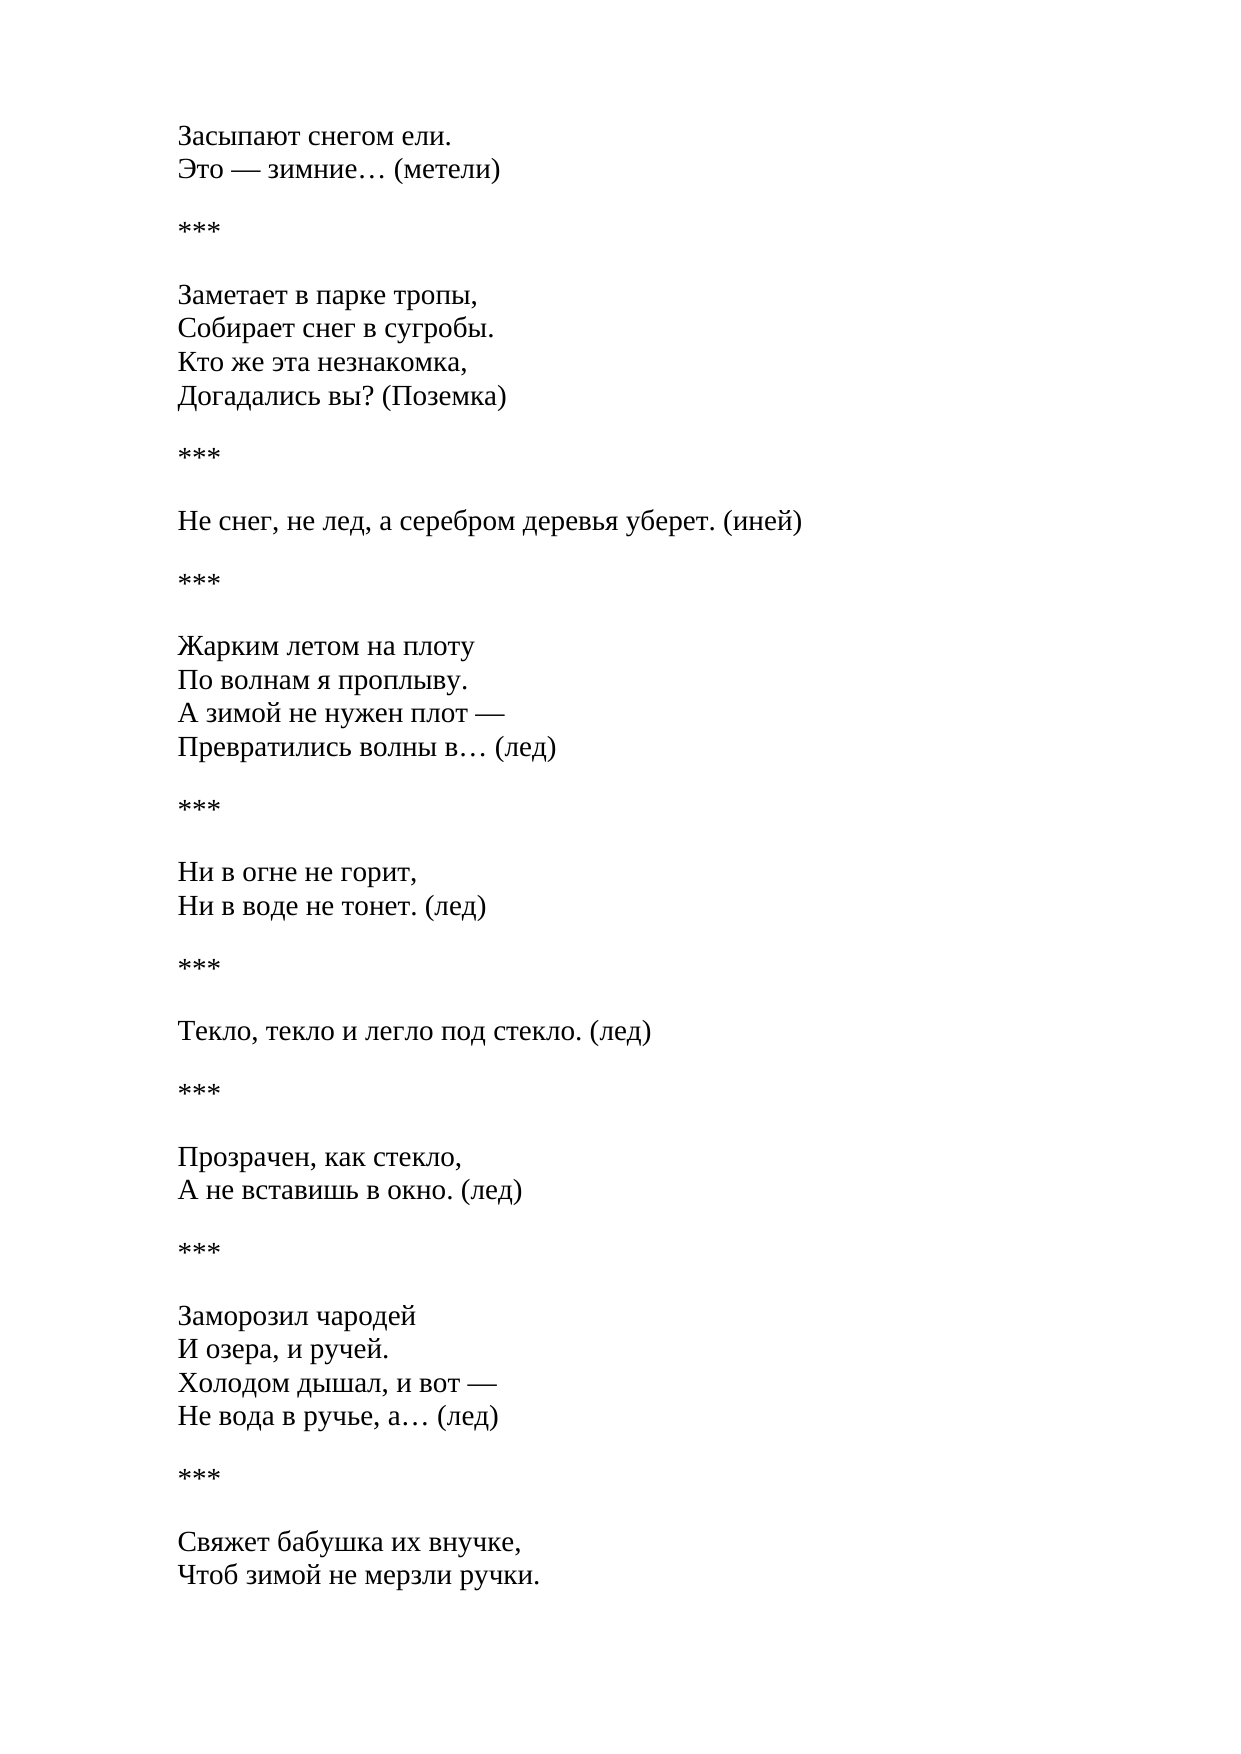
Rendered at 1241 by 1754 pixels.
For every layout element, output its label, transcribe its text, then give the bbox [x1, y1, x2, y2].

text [177, 1524, 1152, 1591]
text *** [177, 440, 1152, 474]
text Жарким летом на плоту По волнам я проплыву. А зимой не нужен плот — Превратились волны в… (лед) [177, 628, 1152, 763]
text Заморозил чародей И озера, и ручей. Холодом дышал, и вот — Не вода в ручье, а… (лед) [177, 1298, 1152, 1432]
text *** [177, 951, 1152, 984]
text *** [177, 1235, 1152, 1269]
text *** [177, 1076, 1152, 1110]
text *** [177, 1461, 1152, 1495]
text Ни в огне не горит, Ни в воде не тонет. (лед) [177, 854, 1152, 922]
text *** [177, 214, 1152, 248]
text *** [177, 566, 1152, 599]
text Прозрачен, как стекло, А не вставишь в окно. (лед) [177, 1139, 1152, 1206]
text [177, 118, 1152, 185]
text Заметает в парке тропы, Собирает снег в сугробы. Кто же эта незнакомка, Догадались вы? (Поземка) [177, 277, 1152, 411]
text Не снег, не лед, а серебром деревья уберет. (иней) [177, 503, 1152, 537]
text *** [177, 792, 1152, 825]
text Текло, текло и легло под стекло. (лед) [177, 1013, 1152, 1047]
